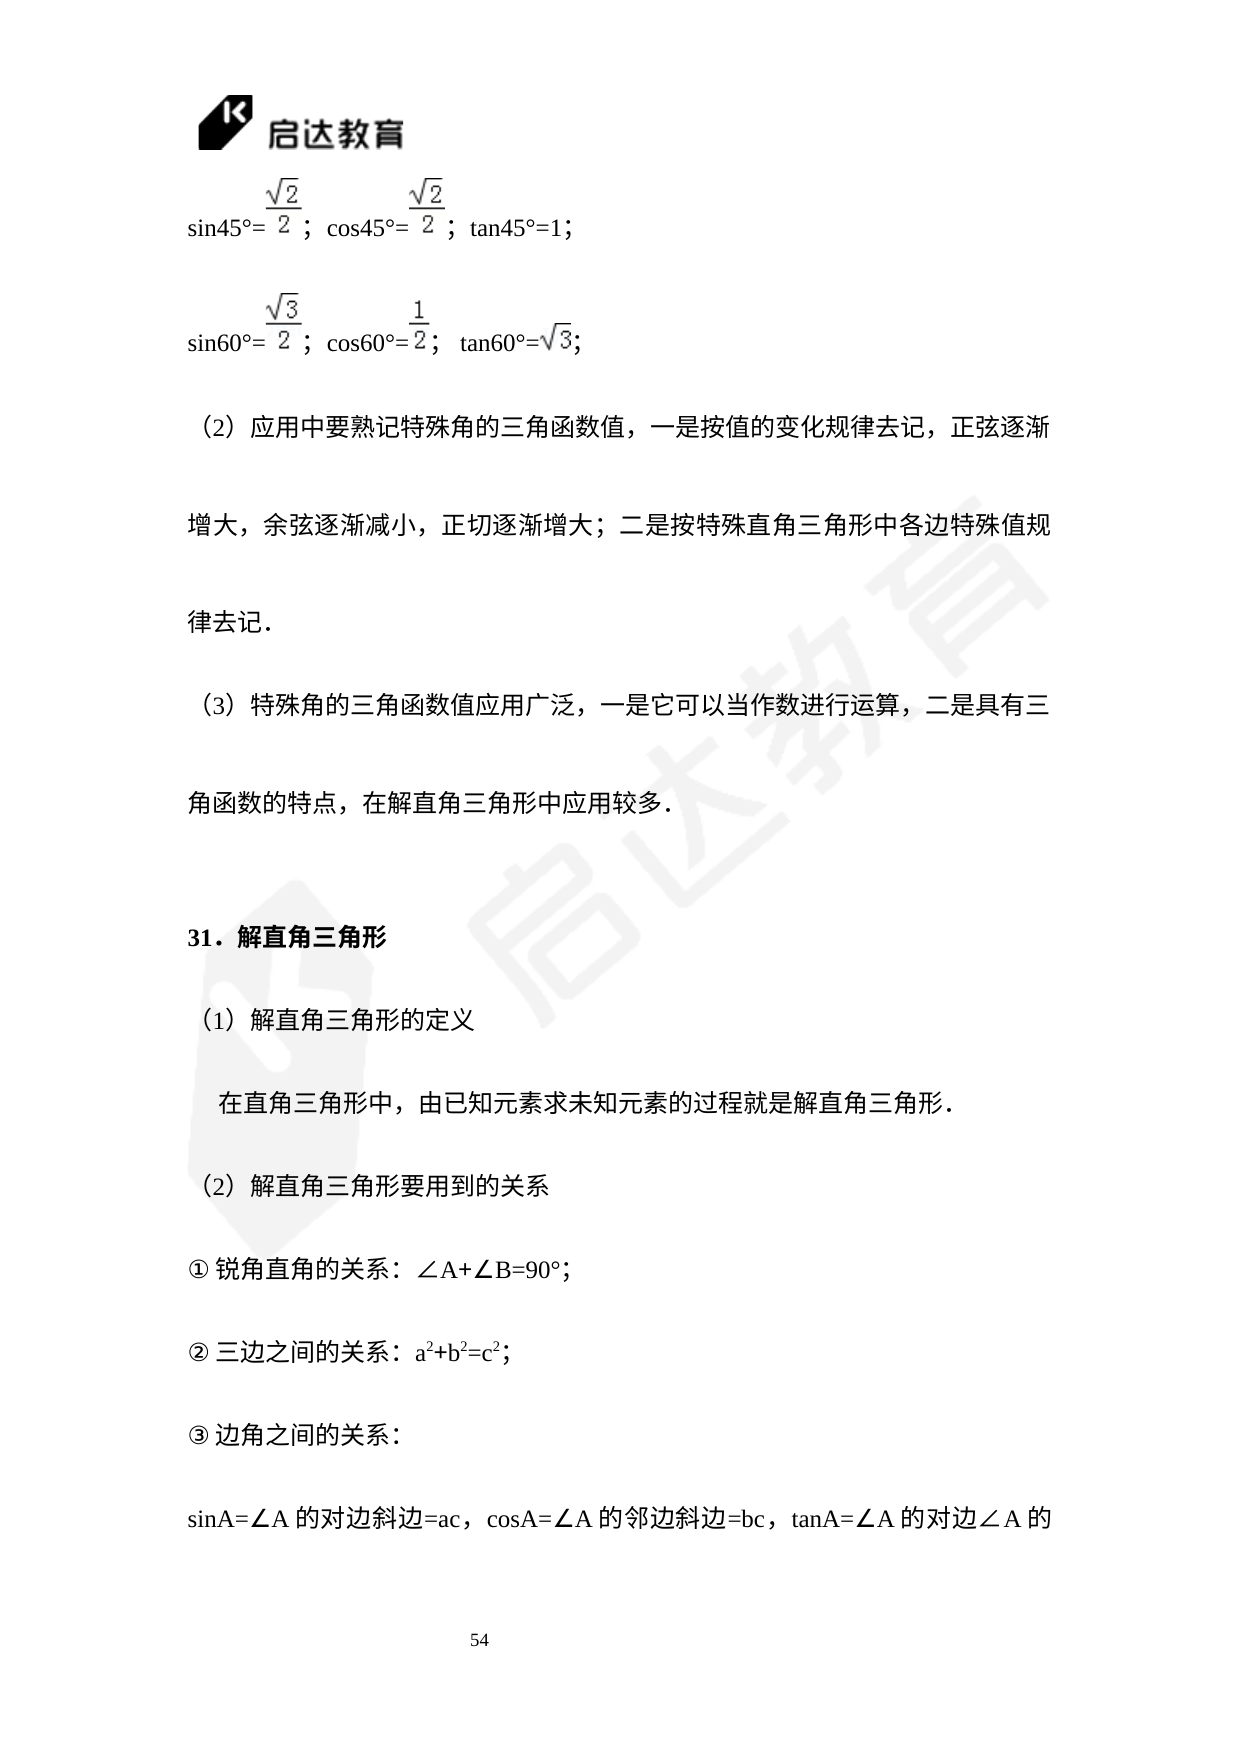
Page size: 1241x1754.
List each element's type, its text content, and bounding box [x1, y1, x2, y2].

text ②三边之间的关系：a2+b2=c2； [187, 1318, 1053, 1383]
picture [539, 323, 571, 352]
text ③边角之间的关系： [187, 1401, 1053, 1466]
text （3）特殊角的三角函数值应用广泛，一是它可以当作数进行运算，二是具有三角函数的特点，在解直角三角形中应用较多． [187, 671, 1053, 834]
text ①锐角直角的关系：∠A+∠B=90°； [187, 1235, 1053, 1300]
text （1）解直角三角形的定义 [187, 986, 1053, 1051]
text （2）应用中要熟记特殊角的三角函数值，一是按值的变化规律去记，正弦逐渐增大，余弦逐渐减小，正切逐渐增大；二是按特殊直角三角形中各边特殊值规律去记． [187, 393, 1053, 653]
text 31．解直角三角形 [187, 903, 1053, 968]
picture [265, 293, 302, 352]
text sinA=∠A的对边斜边=ac，cosA=∠A的邻边斜边=bc，tanA=∠A的对边∠A的邻边=ab． [187, 1484, 1053, 1549]
text sin45°=；cos45°=；tan45°=1； [187, 162, 1053, 259]
picture [409, 178, 445, 236]
text 在直角三角形中，由已知元素求未知元素的过程就是解直角三角形． [187, 1069, 1053, 1134]
text （2）解直角三角形要用到的关系 [187, 1152, 1053, 1217]
text sin60°=；cos60°=； tan60°=； [187, 278, 1053, 375]
picture [265, 178, 302, 236]
picture [409, 296, 430, 352]
picture [198, 95, 404, 150]
